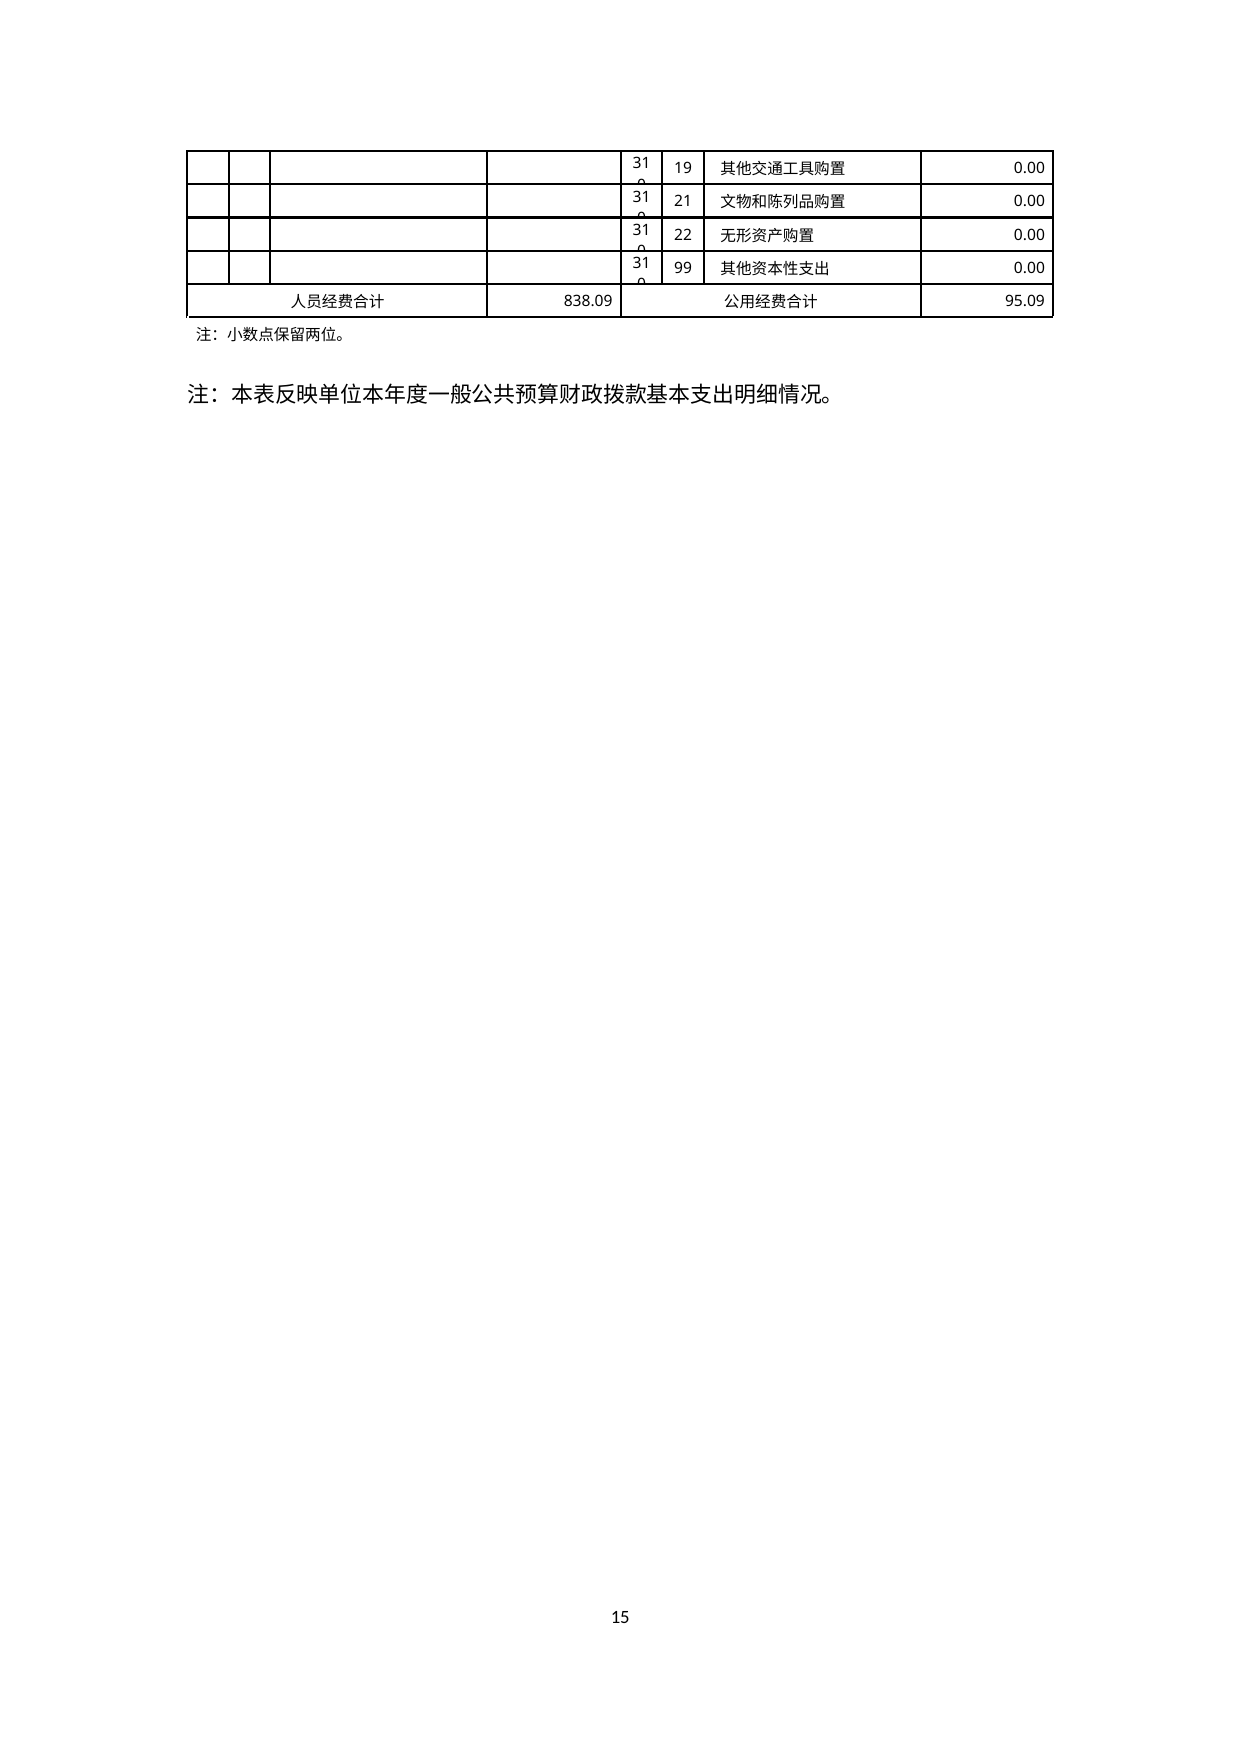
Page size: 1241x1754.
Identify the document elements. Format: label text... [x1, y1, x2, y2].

table_cell 0.00 [922, 152, 1052, 183]
table_cell 22 [663, 219, 703, 250]
table_cell 0.00 [922, 219, 1052, 250]
table_cell 无形资产购置 [705, 219, 920, 250]
text 注：本表反映单位本年度一般公共预算财政拨款基本支出明细情况。 [187, 377, 1053, 409]
table_cell 0.00 [922, 185, 1052, 216]
table_cell [188, 252, 228, 283]
table_cell [271, 252, 486, 283]
table_cell 文物和陈列品购置 [705, 185, 920, 216]
table_cell [488, 219, 620, 250]
table_cell [271, 152, 486, 183]
table_cell [488, 252, 620, 283]
table_cell 21 [663, 185, 703, 216]
table_cell 99 [663, 252, 703, 283]
table_cell [188, 185, 228, 216]
table_cell 838.09 [488, 285, 620, 316]
table_cell [188, 219, 228, 250]
table_cell [230, 219, 269, 250]
table_cell 310 [622, 252, 661, 283]
table_cell [271, 219, 486, 250]
table_cell 0.00 [922, 252, 1052, 283]
table_cell 310 [622, 185, 661, 216]
table_cell 其他资本性支出 [705, 252, 920, 283]
table_cell 公用经费合计 [622, 285, 920, 316]
table_cell 95.09 [922, 285, 1052, 316]
table_cell [230, 152, 269, 183]
table_cell [271, 185, 486, 216]
table_cell 19 [663, 152, 703, 183]
table_cell [230, 185, 269, 216]
table_cell [488, 152, 620, 183]
table_cell 注：小数点保留两位。 [188, 317, 1053, 349]
table_cell [230, 252, 269, 283]
table_cell 其他交通工具购置 [705, 152, 920, 183]
table_cell [488, 185, 620, 216]
table_cell [188, 152, 228, 183]
table_cell 310 [622, 152, 661, 183]
table_cell 310 [622, 219, 661, 250]
table_cell 人员经费合计 [188, 285, 486, 316]
